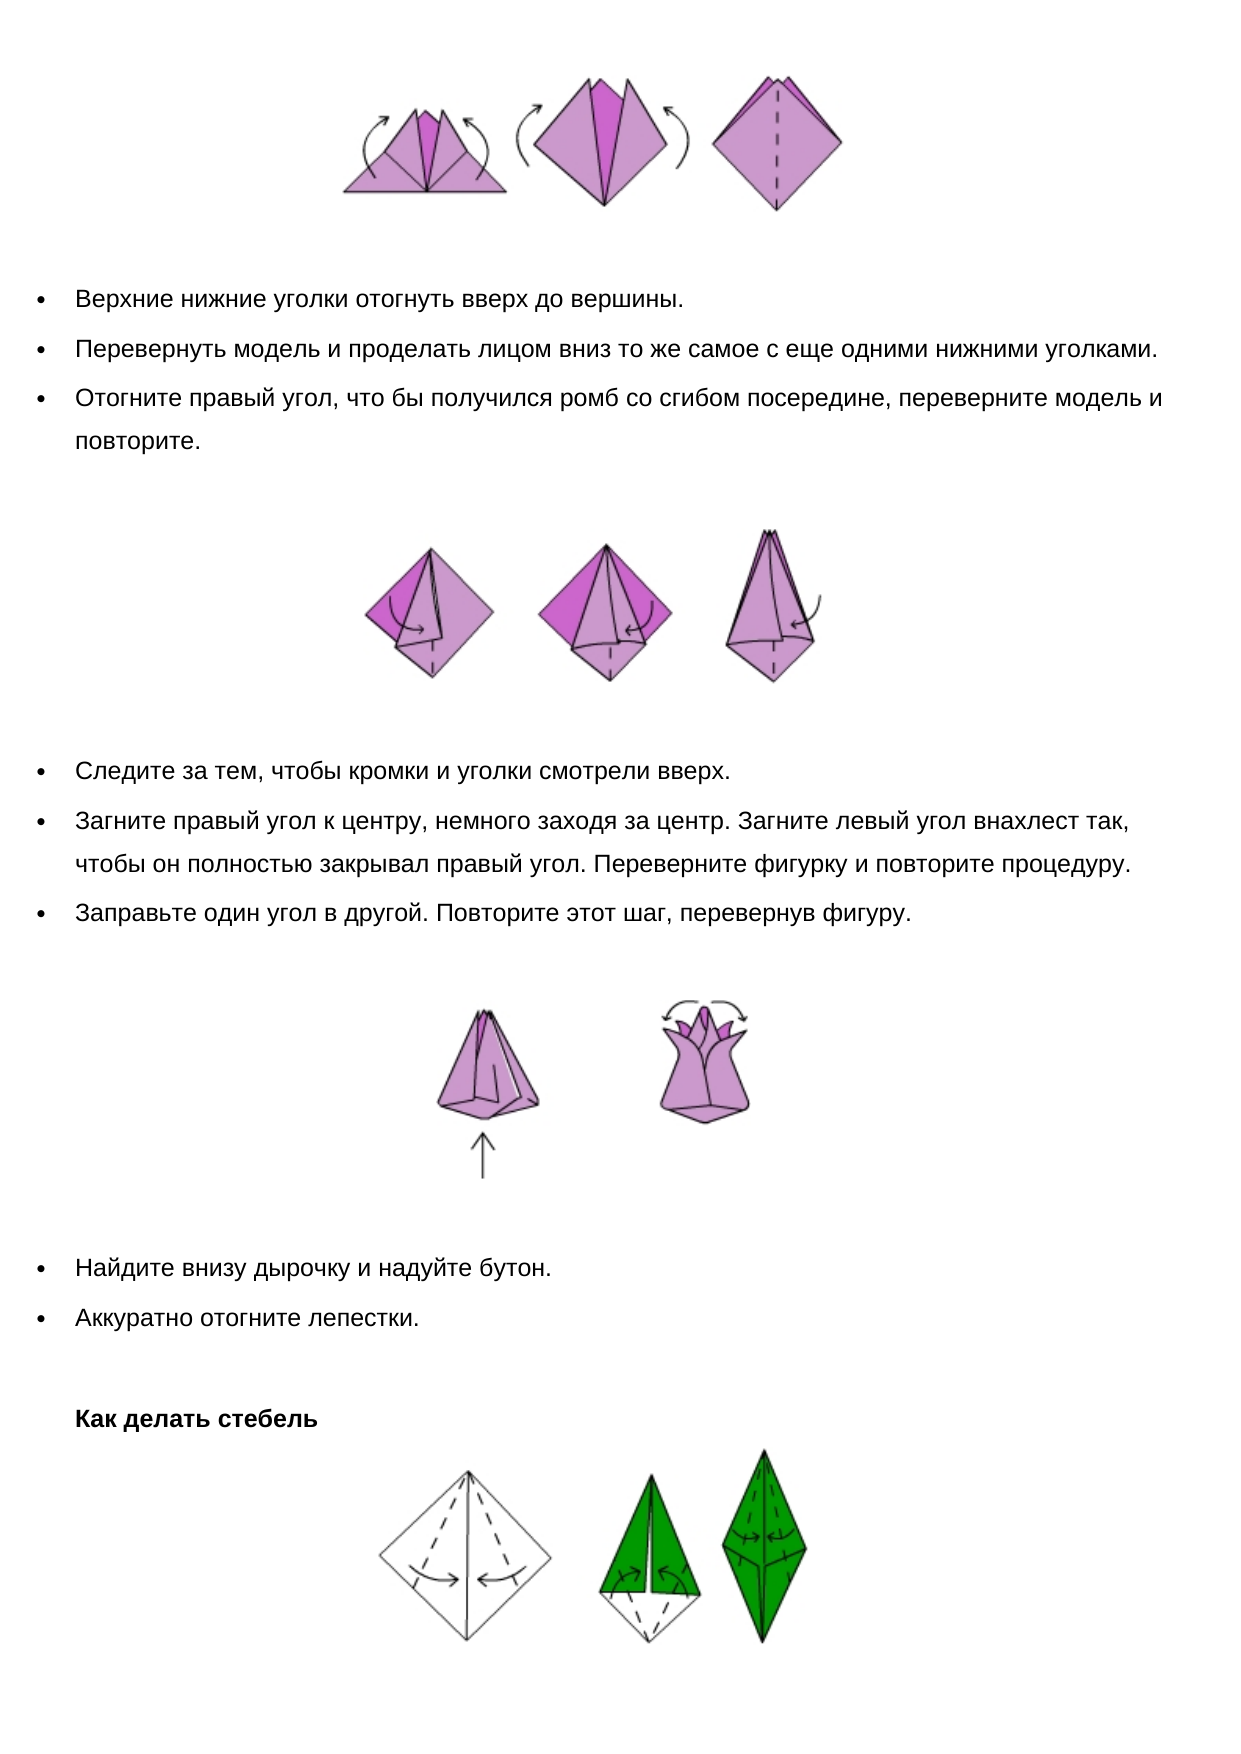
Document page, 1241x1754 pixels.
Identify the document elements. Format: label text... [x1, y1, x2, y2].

picture [341, 75, 845, 213]
list Следите за тем, чтобы кромки и уголки смотрели вверх. [37, 756, 1165, 785]
picture [363, 528, 823, 685]
picture [435, 1000, 751, 1182]
list Верхние нижние уголки отогнуть вверх до вершины. [37, 284, 1165, 313]
text Как делать стебель [75, 1404, 1165, 1433]
picture [377, 1447, 809, 1645]
table_header [75, 1000, 1111, 1194]
list Перевернуть модель и проделать лицом вниз то же самое с еще одними нижними уголками. [37, 334, 1165, 362]
list Аккуратно отогните лепестки. [37, 1302, 1165, 1331]
list Найдите внизу дырочку и надуйте бутон. [37, 1253, 1165, 1282]
table_header [75, 528, 1111, 697]
table_header [75, 75, 1111, 226]
table_header [75, 1448, 1111, 1657]
list Загните правый угол к центру, немного заходя за центр. Загните левый угол внахлест так, чтобы он полностью закрывал правый угол. Переверните фигурку и повторите процедуру. [37, 806, 1165, 877]
list Заправьте один угол в другой. Повторите этот шаг, перевернув фигуру. [37, 898, 1165, 927]
list Отогните правый угол, что бы получился ромб со сгибом посередине, переверните модель и повторите. [37, 383, 1165, 455]
